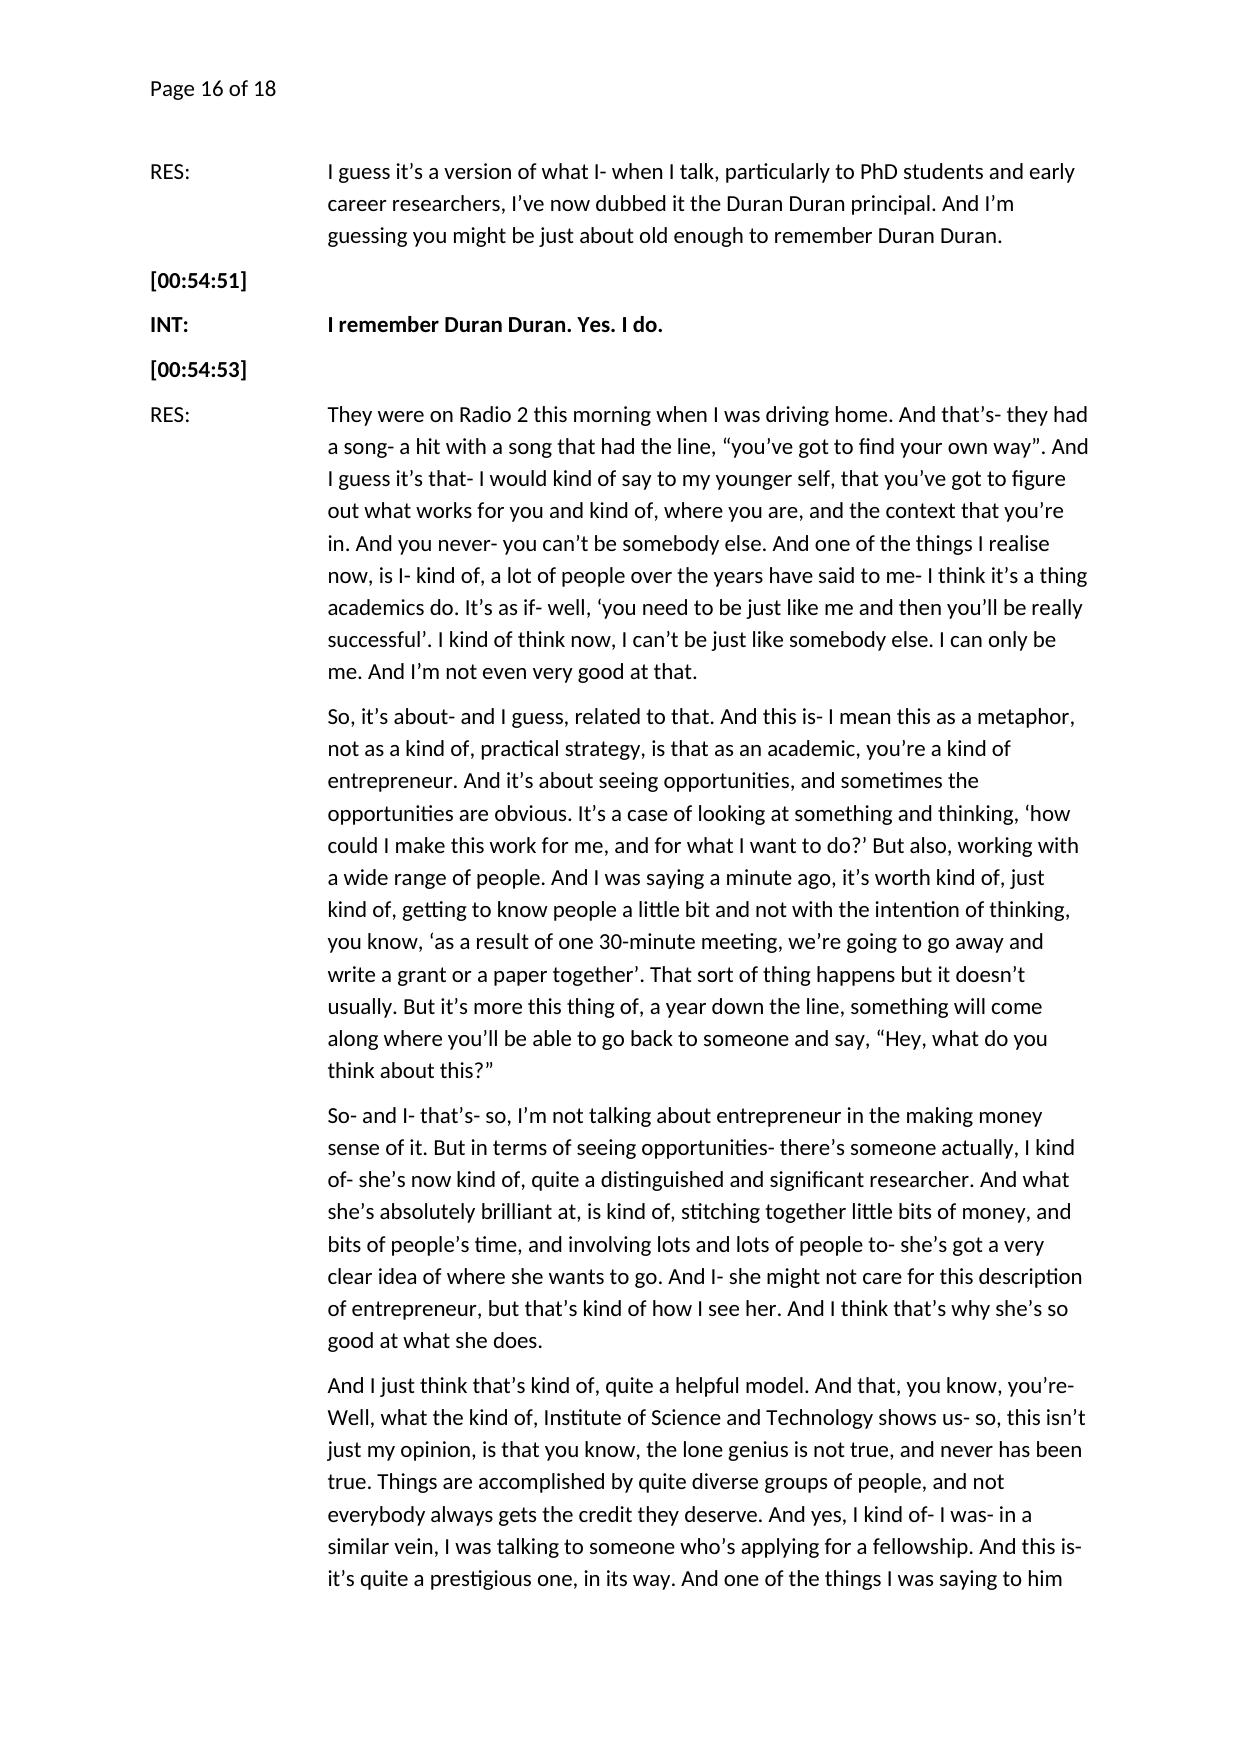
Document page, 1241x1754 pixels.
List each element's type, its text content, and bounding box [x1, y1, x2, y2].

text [150, 1371, 1090, 1592]
text So, it’s about- and I guess, related to that. And this is- I mean this as a metaphor, not as a kind of, practical strategy, is that as an academic, you’re a kind of entrepreneur. And it’s about seeing opportunities, and sometimes the opportunities are obvious. It’s a case of looking at something and thinking, ‘how could I make this work for me, and for what I want to do?’ But also, working with a wide range of people. And I was saying a minute ago, it’s worth kind of, just kind of, getting to know people a little bit and not with the intention of thinking, you know, ‘as a result of one 30-minute meeting, we’re going to go away and write a grant or a paper together’. That sort of thing happens but it doesn’t usually. But it’s more this thing of, a year down the line, something will come along where you’ll be able to go back to someone and say, “Hey, what do you think about this?” [150, 702, 1090, 1084]
text RES: I guess it’s a version of what I- when I talk, particularly to PhD students and early career researchers, I’ve now dubbed it the Duran Duran principal. And I’m guessing you might be just about old enough to remember Duran Duran. [150, 157, 1090, 249]
text [00:54:53] [150, 355, 1090, 383]
text So- and I- that’s- so, I’m not talking about entrepreneur in the making money sense of it. But in terms of seeing opportunities- there’s someone actually, I kind of- she’s now kind of, quite a distinguished and significant researcher. And what she’s absolutely brilliant at, is kind of, stitching together little bits of money, and bits of people’s time, and involving lots and lots of people to- she’s got a very clear idea of where she wants to go. And I- she might not care for this description of entrepreneur, but that’s kind of how I see her. And I think that’s why she’s so good at what she does. [150, 1101, 1090, 1354]
text [00:54:51] [150, 266, 1090, 294]
text INT: I remember Duran Duran. Yes. I do. [150, 311, 1090, 339]
text RES: They were on Radio 2 this morning when I was driving home. And that’s- they had a song- a hit with a song that had the line, “you’ve got to find your own way”. And I guess it’s that- I would kind of say to my younger self, that you’ve got to figure out what works for you and kind of, where you are, and the context that you’re in. And you never- you can’t be somebody else. And one of the things I realise now, is I- kind of, a lot of people over the years have said to me- I think it’s a thing academics do. It’s as if- well, ‘you need to be just like me and then you’ll be really successful’. I kind of think now, I can’t be just like somebody else. I can only be me. And I’m not even very good at that. [150, 400, 1090, 686]
